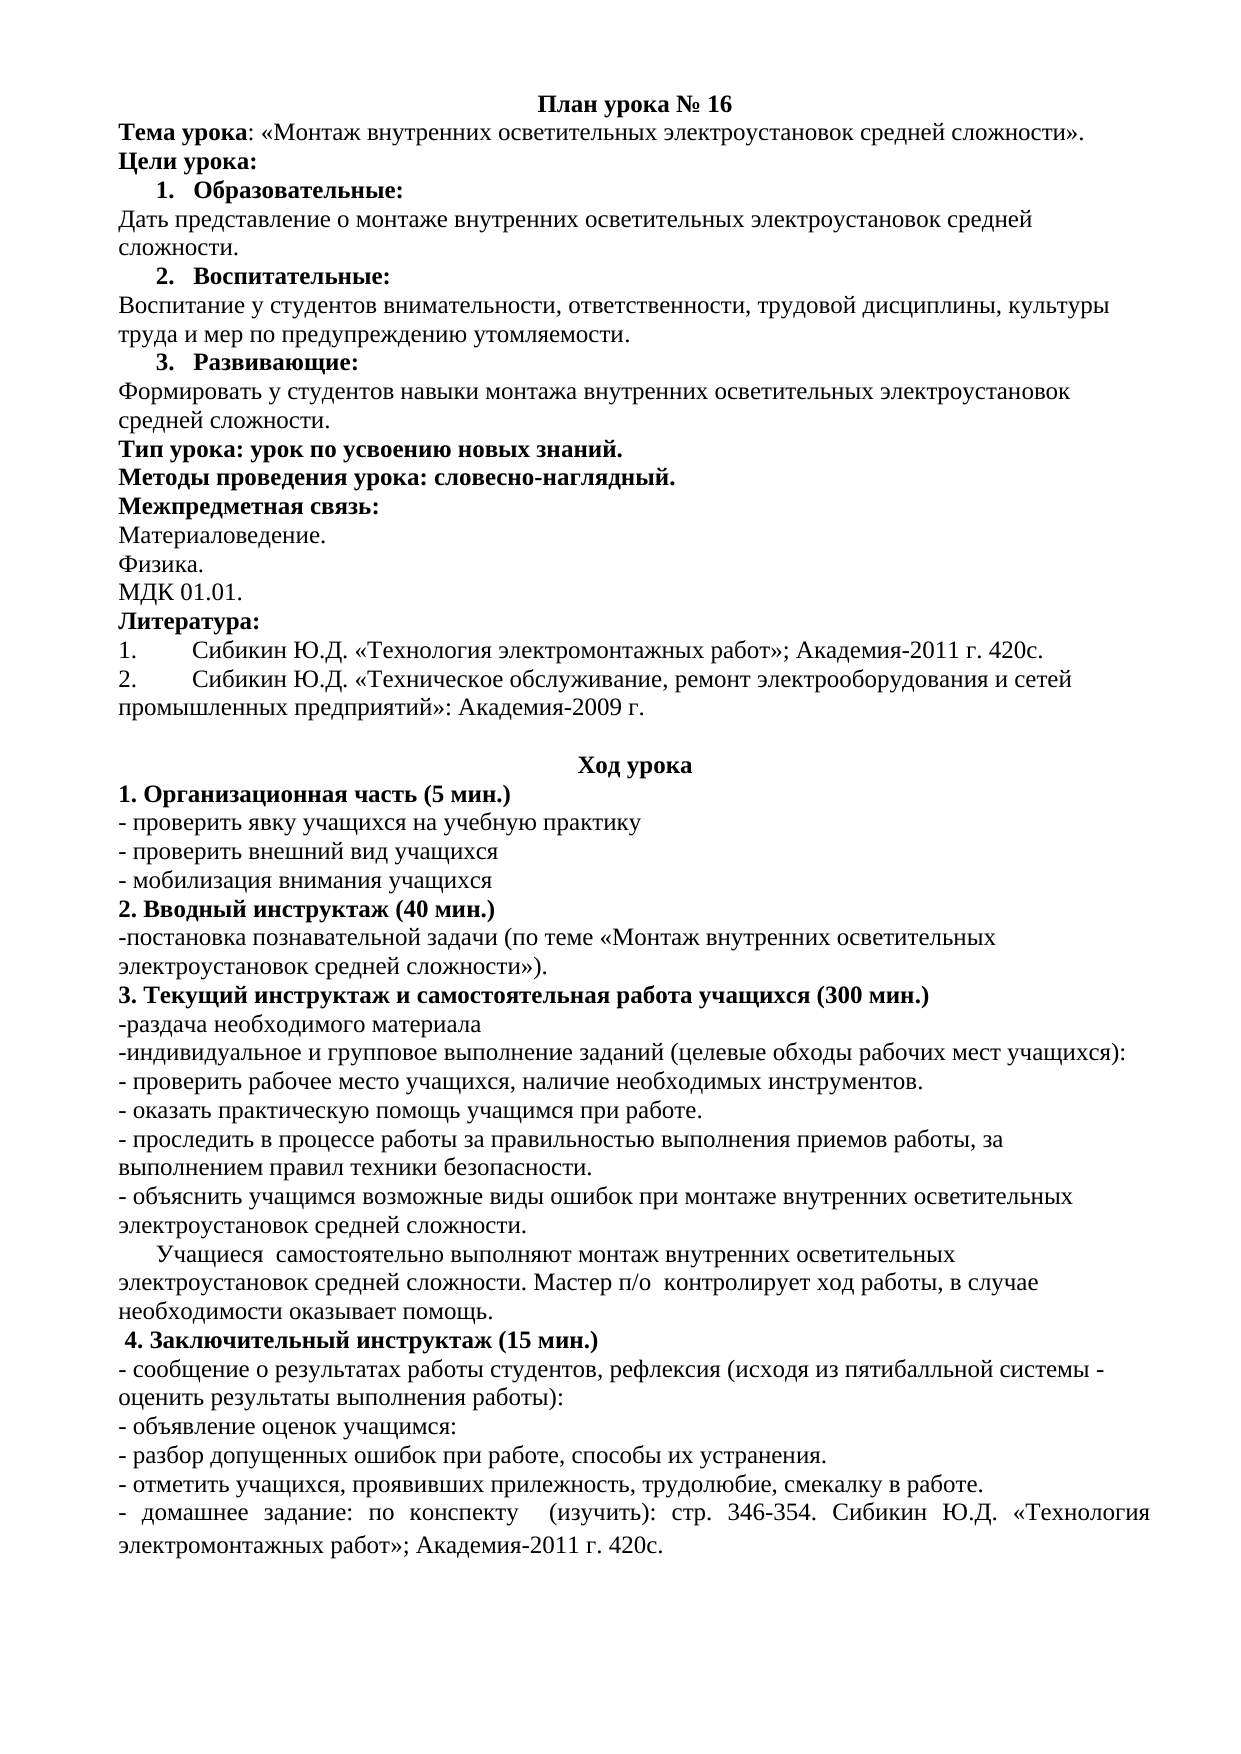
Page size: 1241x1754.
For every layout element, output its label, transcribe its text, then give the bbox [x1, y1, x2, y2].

text 4. Заключительный инструктаж (15 мин.) [118, 1325, 1152, 1354]
text Ход урока [118, 750, 1152, 779]
list Воспитательные: [156, 261, 1152, 290]
text План урока № 16 [118, 89, 1152, 117]
text - объяснить учащимся возможные виды ошибок при монтаже внутренних осветительных электроустановок средней сложности. [118, 1181, 1152, 1239]
text Тема урока: «Монтаж внутренних осветительных электроустановок средней сложности». [118, 117, 1152, 146]
text -индивидуальное и групповое выполнение заданий (целевые обходы рабочих мест учащихся): [118, 1037, 1152, 1066]
text - оказать практическую помощь учащимся при работе. [118, 1095, 1152, 1124]
text Межпредметная связь: [118, 491, 1152, 520]
text - объявление оценок учащимся: [118, 1411, 1152, 1440]
text Литература: [118, 606, 1152, 635]
text 2. Сибикин Ю.Д. «Техническое обслуживание, ремонт электрооборудования и сетей промышленных предприятий»: Академия-2009 г. [118, 664, 1152, 721]
text - мобилизация внимания учащихся [118, 865, 1152, 894]
text - сообщение о результатах работы студентов, рефлексия (исходя из пятибалльной системы - оценить результаты выполнения работы): [118, 1354, 1152, 1411]
text Методы проведения урока: словесно-наглядный. [118, 462, 1152, 491]
text 2. Вводный инструктаж (40 мин.) [118, 894, 1152, 922]
list Развивающие: [156, 347, 1152, 376]
text - разбор допущенных ошибок при работе, способы их устранения. [118, 1440, 1152, 1469]
text - домашнее задание: по конспекту (изучить): стр. 346-354. Сибикин Ю.Д. «Технология электромонтажных работ»; Академия-2011 г. 420с. [118, 1497, 1152, 1559]
text 1. Сибикин Ю.Д. «Технология электромонтажных работ»; Академия-2011 г. 420с. [118, 635, 1152, 664]
text - проверить рабочее место учащихся, наличие необходимых инструментов. [118, 1066, 1152, 1095]
text Цели урока: [118, 146, 1152, 175]
text - проследить в процессе работы за правильностью выполнения приемов работы, за выполнением правил техники безопасности. [118, 1124, 1152, 1181]
text Тип урока: урок по усвоению новых знаний. [118, 434, 1152, 462]
text - отметить учащихся, проявивших прилежность, трудолюбие, смекалку в работе. [118, 1469, 1152, 1497]
text 3. Текущий инструктаж и самостоятельная работа учащихся (300 мин.) [118, 980, 1152, 1009]
text Воспитание у студентов внимательности, ответственности, трудовой дисциплины, культуры труда и мер по предупреждению утомляемости. [624, 290, 1152, 347]
text -постановка познавательной задачи (по теме «Монтаж внутренних осветительных электроустановок средней сложности»). [118, 922, 1152, 980]
text Дать представление о монтаже внутренних осветительных электроустановок средней сложности. [118, 204, 1152, 261]
text - проверить внешний вид учащихся [118, 836, 1152, 865]
text Материаловедение. [118, 520, 1152, 549]
text Формировать у студентов навыки монтажа внутренних осветительных электроустановок средней сложности. [118, 376, 1152, 434]
text Учащиеся самостоятельно выполняют монтаж внутренних осветительных электроустановок средней сложности. Мастер п/о контролирует ход работы, в случае необходимости оказывает помощь. [118, 1239, 1152, 1325]
text -раздача необходимого материала [118, 1009, 1152, 1037]
text Физика. [118, 549, 1152, 577]
text 1. Организационная часть (5 мин.) [118, 779, 1152, 807]
text - проверить явку учащихся на учебную практику [118, 807, 1152, 836]
text МДК 01.01. [118, 577, 1152, 606]
list Образовательные: [156, 175, 1152, 204]
